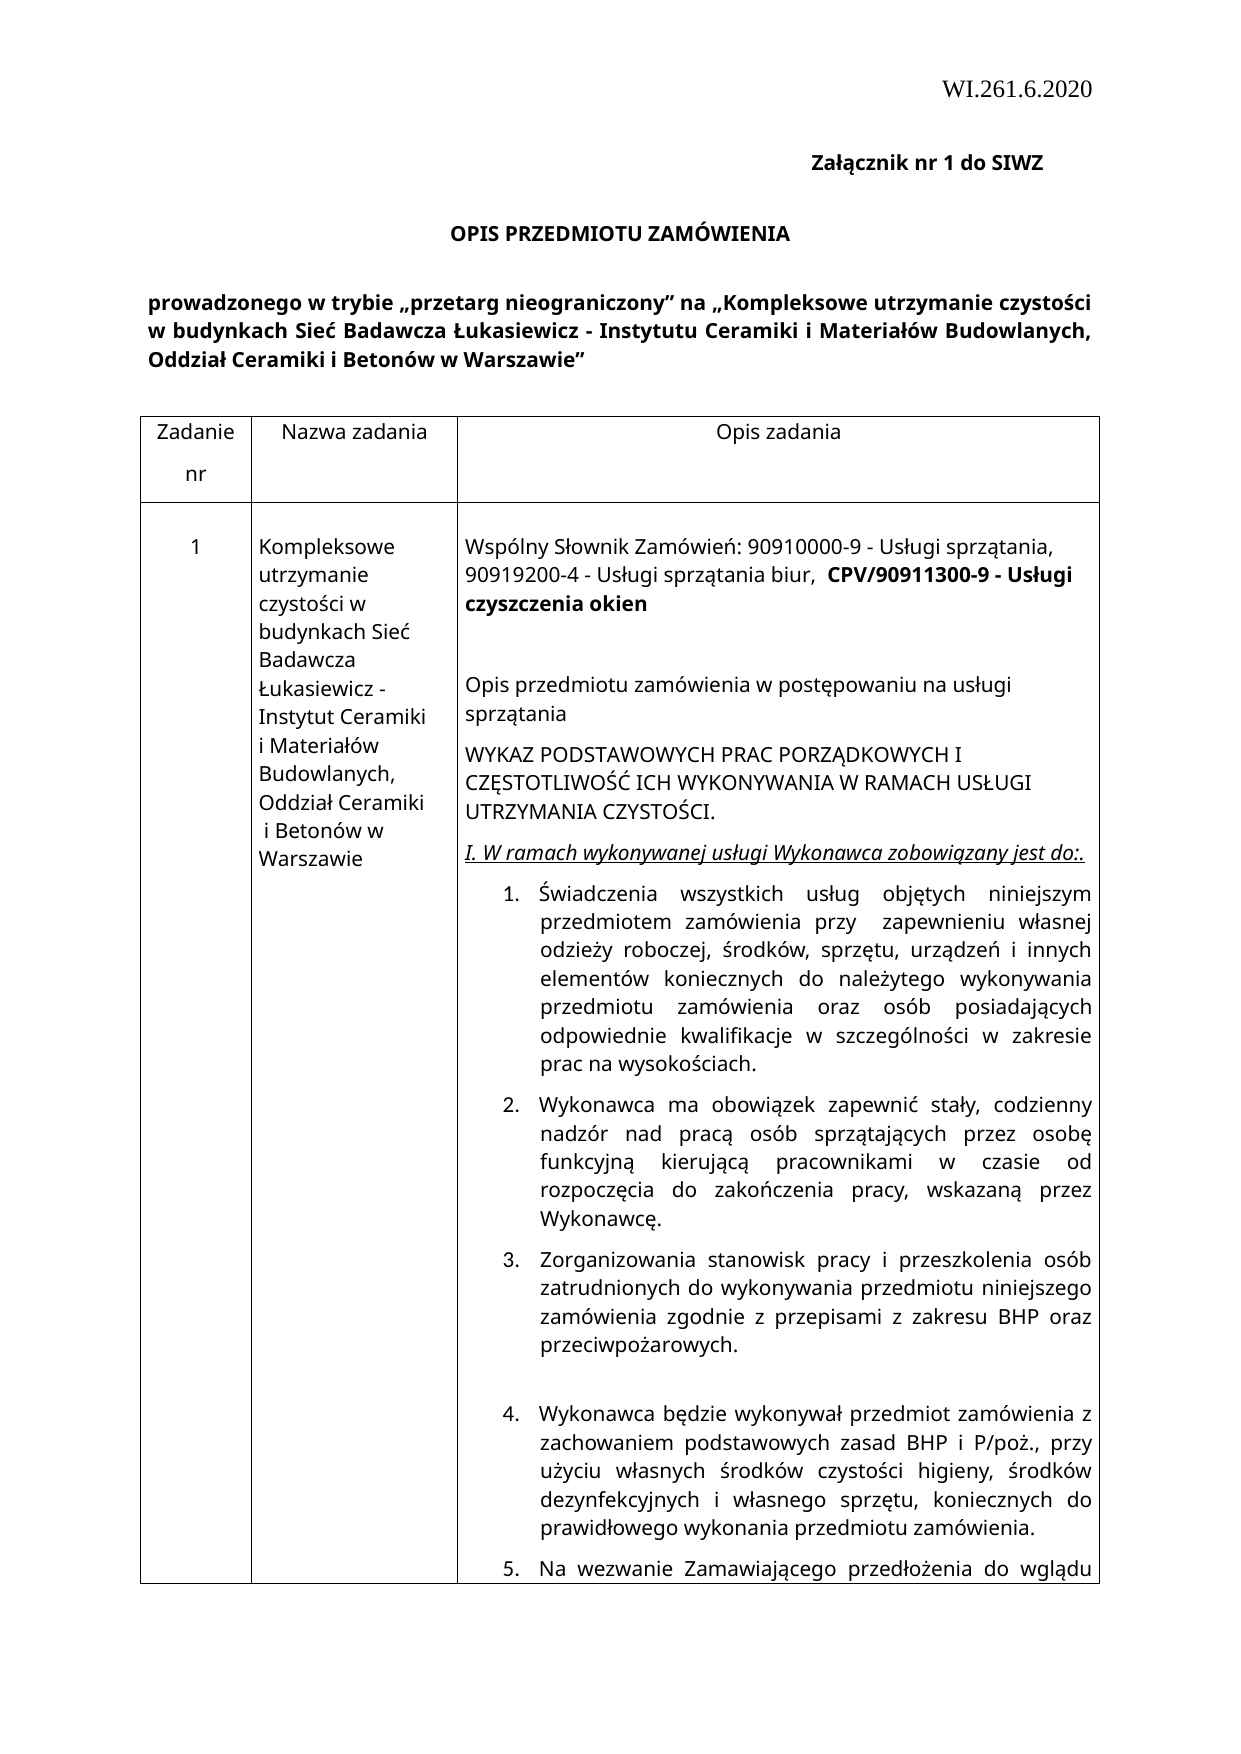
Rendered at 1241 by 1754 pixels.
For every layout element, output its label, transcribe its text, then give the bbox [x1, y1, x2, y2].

table_cell 1 [141, 503, 251, 1583]
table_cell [458, 503, 1099, 1583]
table_header Nazwa zadania [252, 417, 457, 502]
table_header Zadanie nr [141, 417, 251, 502]
text Załącznik nr 1 do SIWZ [811, 148, 1093, 176]
table_header Opis zadania [458, 417, 1099, 502]
text prowadzonego w trybie „przetarg nieograniczony” na „Kompleksowe utrzymanie czystości w budynkach Sieć Badawcza Łukasiewicz - Instytutu Ceramiki i Materiałów Budowlanych, Oddział Ceramiki i Betonów w Warszawie” [148, 288, 1093, 373]
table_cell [252, 503, 457, 1583]
text OPIS PRZEDMIOTU ZAMÓWIENIA [148, 219, 1093, 247]
